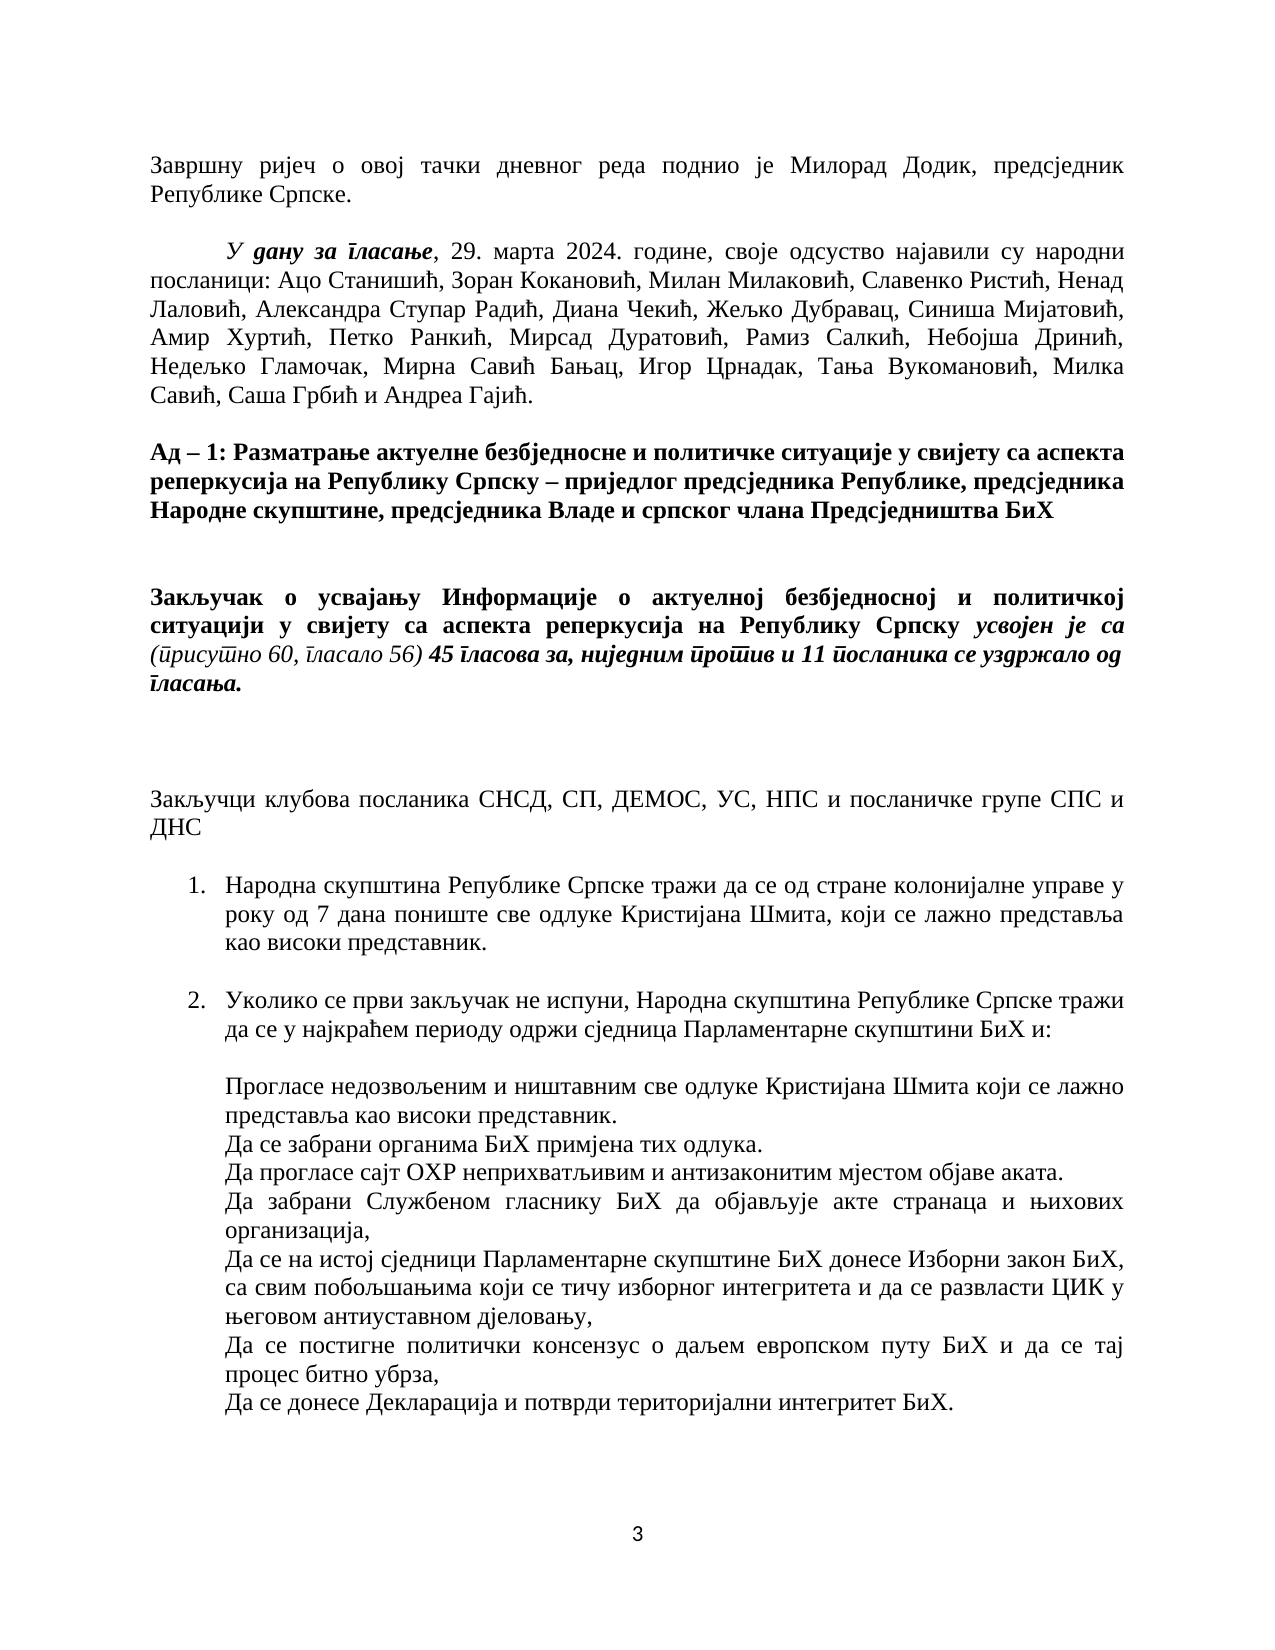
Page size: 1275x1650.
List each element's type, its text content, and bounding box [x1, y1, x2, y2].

text Закључци клубова посланика СНСД, СП, ДЕМОС, УС, НПС и посланичке групе СПС и ДНС [150, 784, 1125, 841]
text Закључак о усвајању Информације о актуелној безбједносној и политичкој ситуацији у свијету са аспекта реперкусија на Републику Српску усвојен је са (присутно 60, гласало 56) 45 гласова за, ниједним против и 11 посланика се уздржало од гласања. [150, 582, 1125, 697]
text Прогласе недозвољеним и ништавним све одлуке Кристијана Шмита који се лажно представља као високи представник. [225, 1071, 1125, 1129]
text Да се постигне политички консензус о даљем европском путу БиХ и да се тај процес битно убрза, [225, 1330, 1125, 1387]
text Да се донесе Декларација и потврди територијални интегритет БиХ. [225, 1387, 1125, 1416]
list Народна скупштина Републике Српске тражи да се од стране колонијалне управе у року од 7 дана пониште све одлуке Кристијана Шмита, који се лажно представља као високи представник. [187, 870, 1125, 956]
text У дану за гласање, 29. марта 2024. године, своје одсуство најавили су народни посланици: Ацо Станишић, Зоран Кокановић, Милан Милаковић, Славенко Ристић, Ненад Лаловић, Александра Ступар Радић, Диана Чекић, Жељко Дубравац, Синиша Мијатовић, Амир Хуртић, Петко Ранкић, Мирсад Дуратовић, Рамиз Салкић, Небојша Дринић, Недељко Гламочак, Мирна Савић Бањац, Игор Црнадак, Тања Вукомановић, Милка Савић, Саша Грбић и Андреа Гајић. [150, 236, 1125, 409]
text Ад – 1: Разматрање актуелне безбједносне и политичке ситуације у свијету са аспекта реперкусија на Републику Српску – приједлог предсједника Републике, предсједника Народне скупштине, предсједника Владе и српског члана Предсједништва БиХ [150, 437, 1125, 524]
text Да се забрани органима БиХ примјена тих одлука. [225, 1129, 1125, 1157]
text Да се на истој сједници Парламентарне скупштине БиХ донесе Изборни закон БиХ, са свим побољшањима који се тичу изборног интегритета и да се развласти ЦИК у његовом антиуставном дјеловању, [225, 1244, 1125, 1330]
text Да забрани Службеном гласнику БиХ да објављује акте странаца и њихових организација, [225, 1186, 1125, 1244]
list Уколико се први закључак не испуни, Народна скупштина Републике Српске тражи да се у најкраћем периоду одржи сједница Парламентарне скупштини БиХ и: [187, 985, 1125, 1042]
text Да прогласе сајт ОХР неприхватљивим и антизаконитим мјестом објаве аката. [225, 1157, 1125, 1186]
text Завршну ријеч о овој тачки дневног реда поднио је Милорад Додик, предсједник Републике Српске. [150, 150, 1125, 207]
